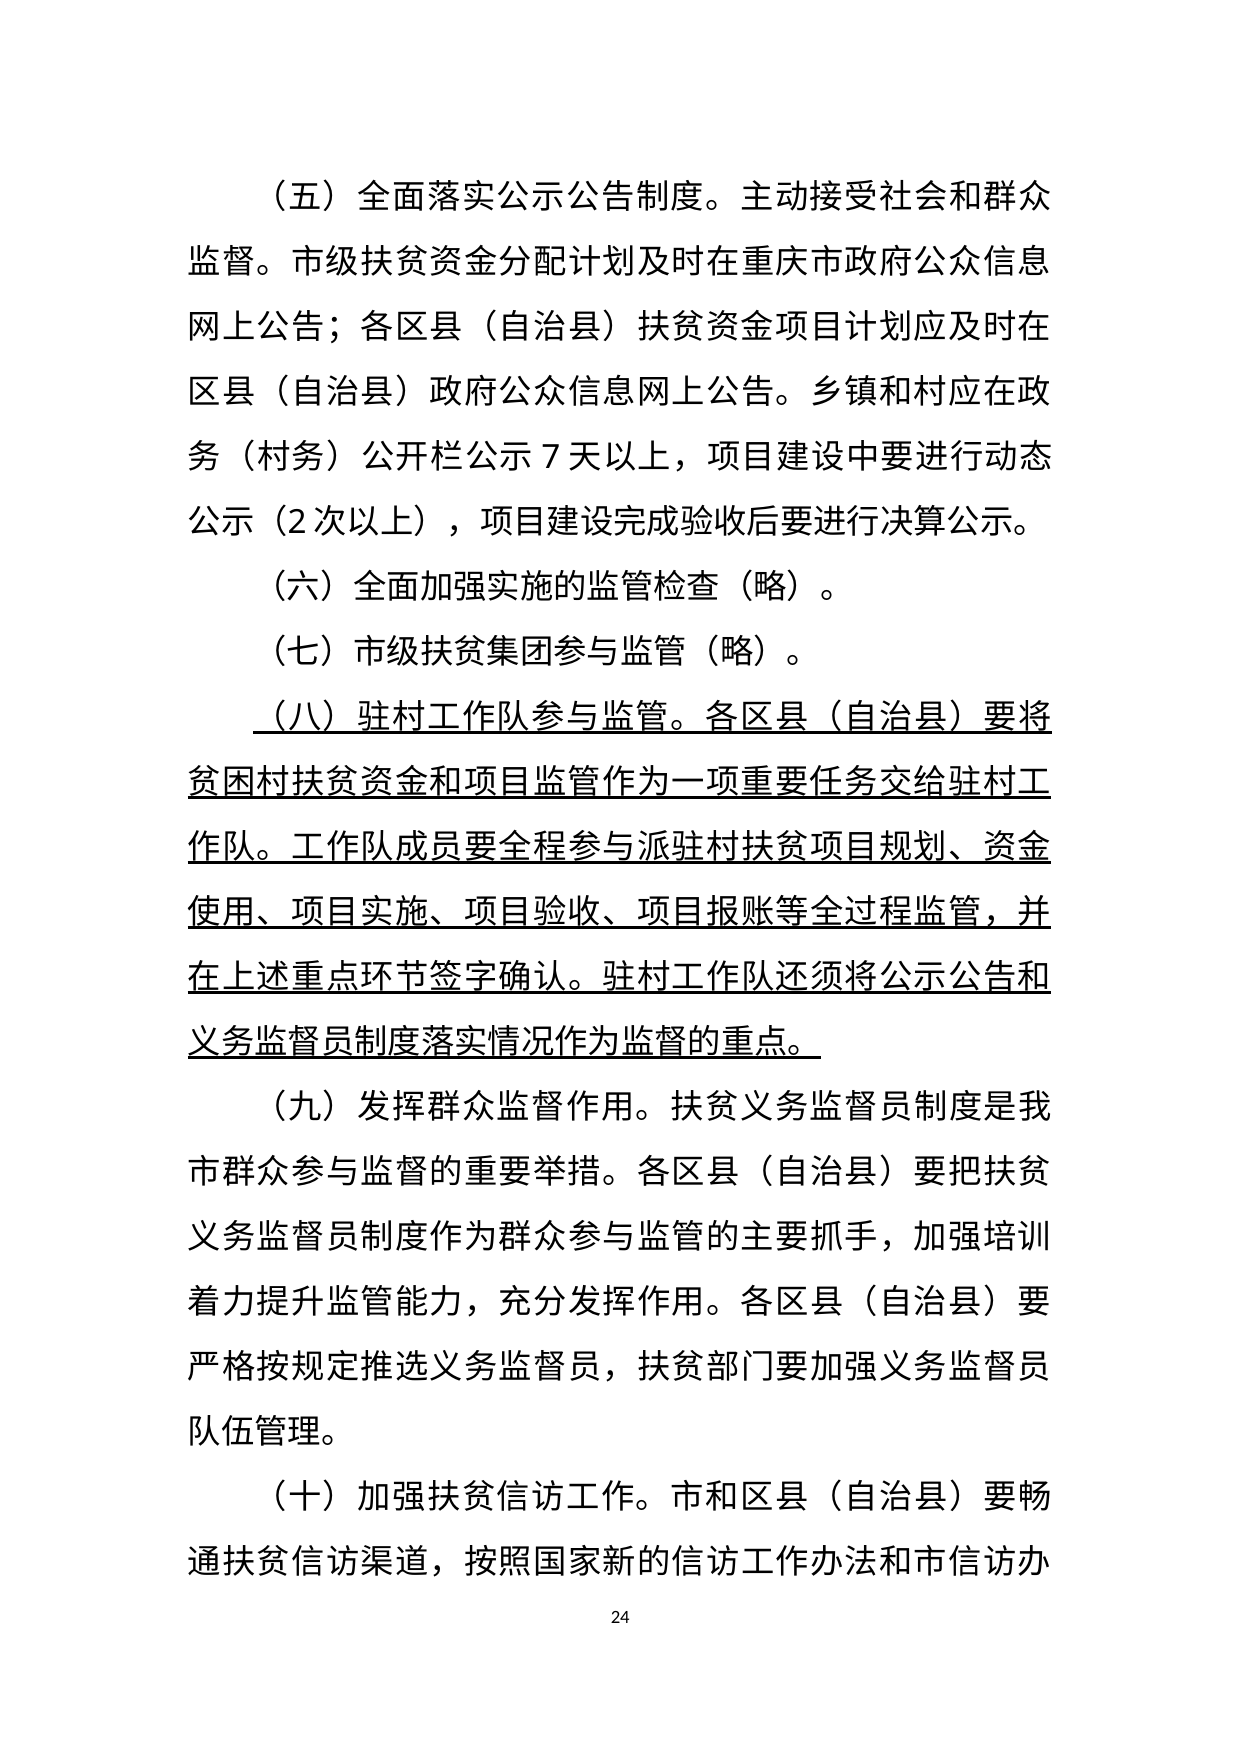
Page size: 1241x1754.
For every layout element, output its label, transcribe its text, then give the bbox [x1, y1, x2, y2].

text （六）全面加强实施的监管检查（略）。 [187, 552, 1053, 617]
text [187, 1462, 1053, 1592]
text （八）驻村工作队参与监管。各区县（自治县）要将贫困村扶贫资金和项目监管作为一项重要任务交给驻村工作队。工作队成员要全程参与派驻村扶贫项目规划、资金使用、项目实施、项目验收、项目报账等全过程监管，并在上述重点环节签字确认。驻村工作队还须将公示公告和义务监督员制度落实情况作为监督的重点。 [187, 682, 1053, 1072]
text （九）发挥群众监督作用。扶贫义务监督员制度是我市群众参与监督的重要举措。各区县（自治县）要把扶贫义务监督员制度作为群众参与监管的主要抓手，加强培训，着力提升监管能力，充分发挥作用。各区县（自治县）要严格按规定推选义务监督员，扶贫部门要加强义务监督员队伍管理。 [187, 1072, 1053, 1462]
text （七）市级扶贫集团参与监管（略）。 [187, 617, 1053, 682]
text （五）全面落实公示公告制度。主动接受社会和群众监督。市级扶贫资金分配计划及时在重庆市政府公众信息网上公告；各区县（自治县）扶贫资金项目计划应及时在区县（自治县）政府公众信息网上公告。乡镇和村应在政务（村务）公开栏公示7天以上，项目建设中要进行动态公示（2次以上），项目建设完成验收后要进行决算公示。 [187, 162, 1053, 552]
